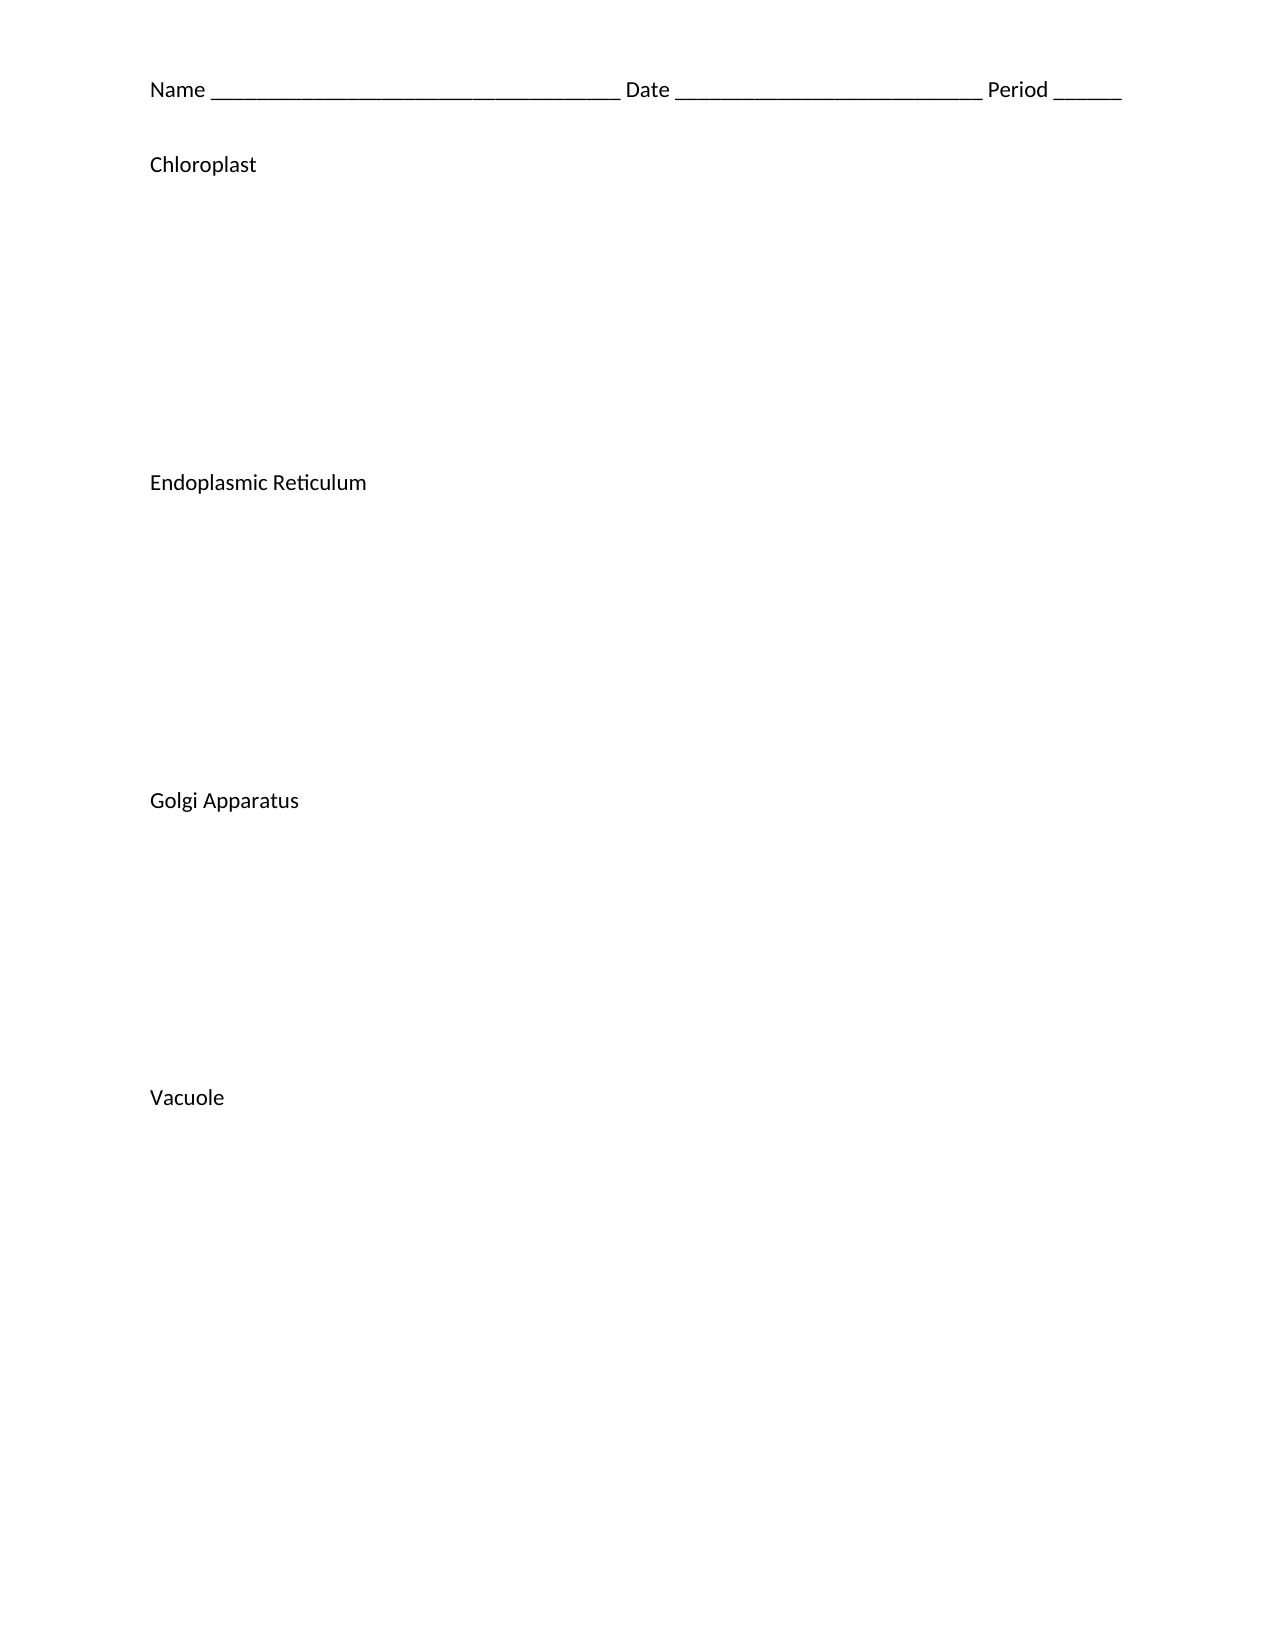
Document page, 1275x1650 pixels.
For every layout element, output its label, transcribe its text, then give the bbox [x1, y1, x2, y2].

text Vacuole [150, 1051, 1125, 1112]
text Endoplasmic Reticulum [150, 468, 1125, 496]
text Chloroplast [150, 150, 1125, 178]
text Golgi Apparatus [150, 786, 1125, 814]
